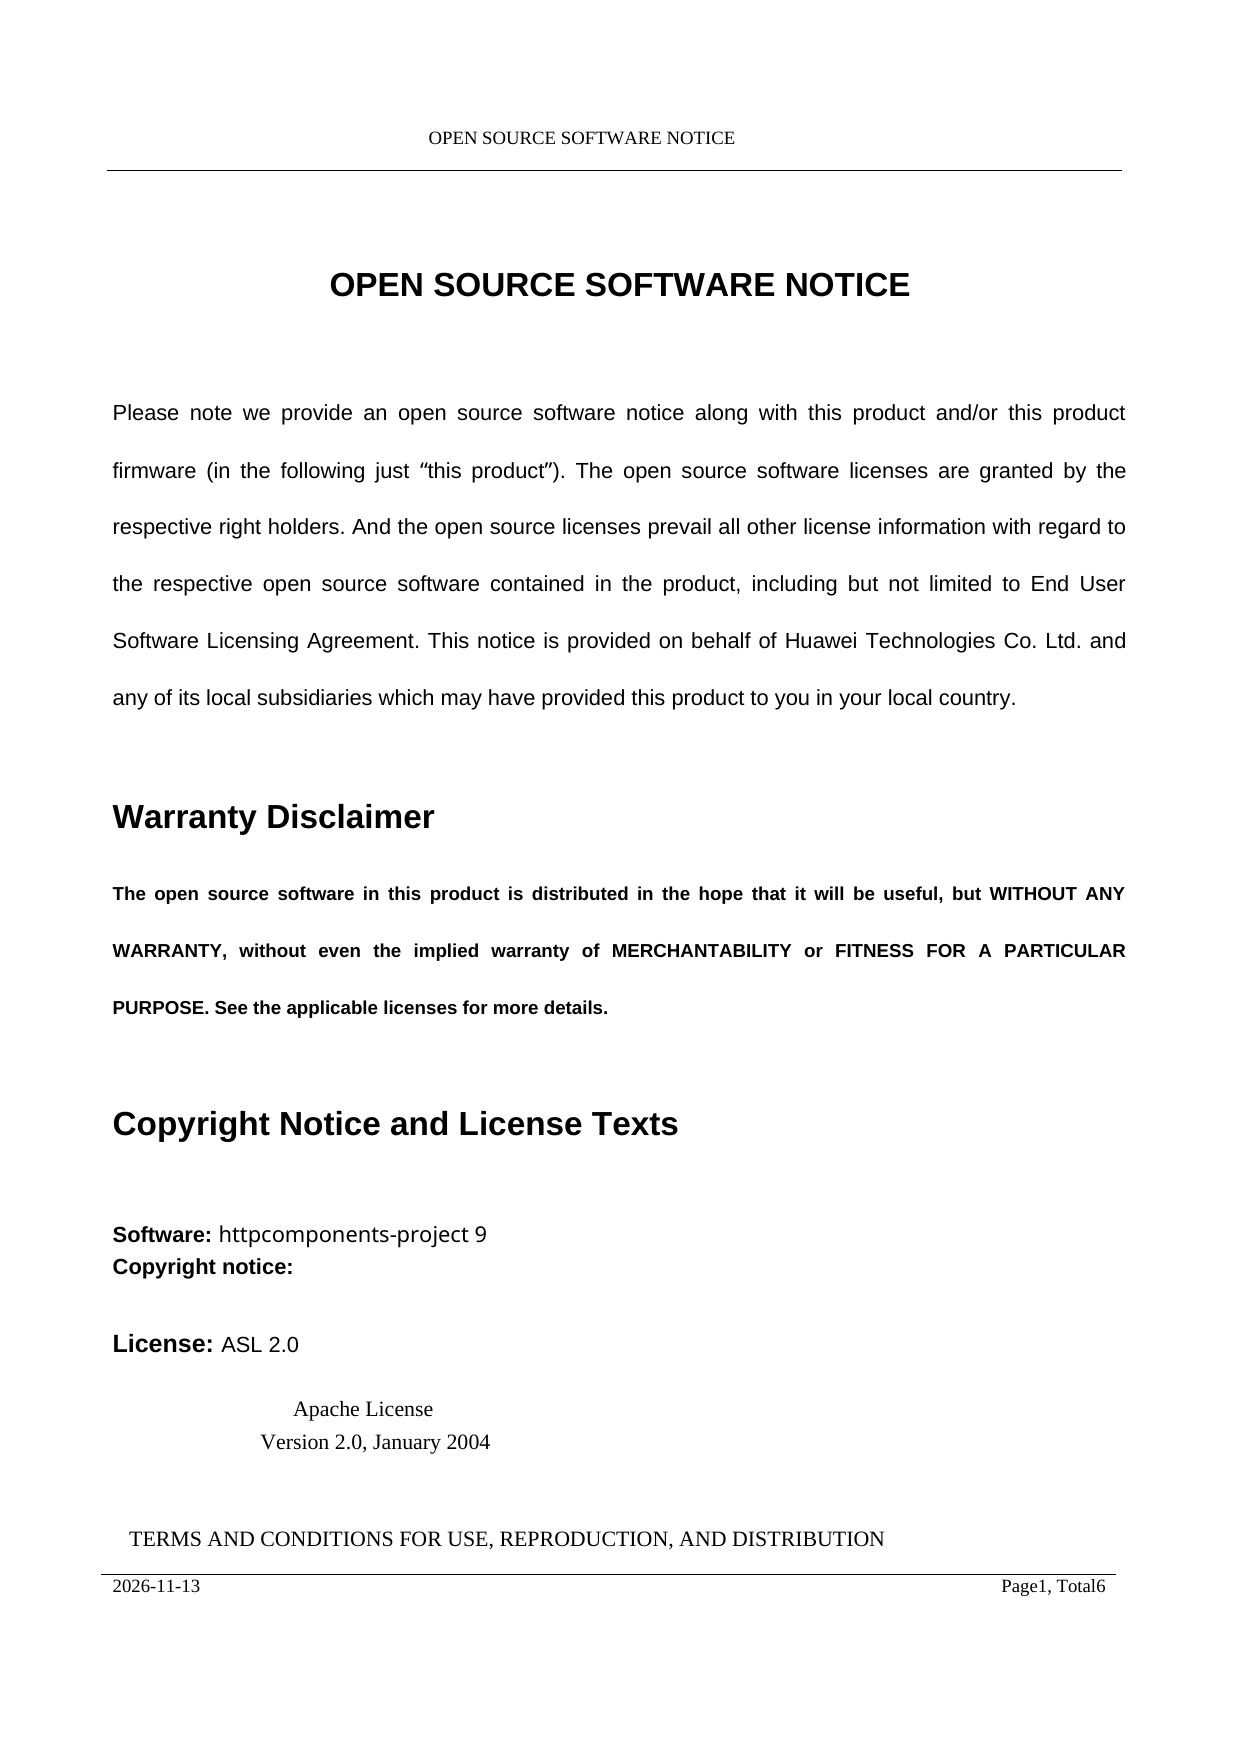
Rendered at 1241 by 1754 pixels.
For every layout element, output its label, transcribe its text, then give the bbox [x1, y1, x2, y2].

text OPEN SOURCE SOFTWARE NOTICE [112, 251, 1128, 316]
text Please note we provide an open source software notice along with this product and/or this product firmware (in the following just “this product”). The open source software licenses are granted by the respective right holders. And the open source licenses prevail all other license information with regard to the respective open source software contained in the product, including but not limited to End User Software Licensing Agreement. This notice is provided on behalf of Huawei Technologies Co. Ltd. and any of its local subsidiaries which may have provided this product to you in your local country. [112, 397, 1128, 713]
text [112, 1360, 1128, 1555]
text The open source software in this product is distributed in the hope that it will be useful, but WITHOUT ANY WARRANTY, without even the implied warranty of MERCHANTABILITY or FITNESS FOR A PARTICULAR PURPOSE. See the applicable licenses for more details. [112, 877, 1128, 1024]
text License: ASL 2.0 [112, 1327, 1128, 1360]
text Software: httpcomponents-project 9 [112, 1217, 1128, 1250]
text Copyright notice: [112, 1250, 1128, 1282]
text Copyright Notice and License Texts [112, 1091, 1128, 1156]
text Warranty Disclaimer [112, 784, 1128, 849]
